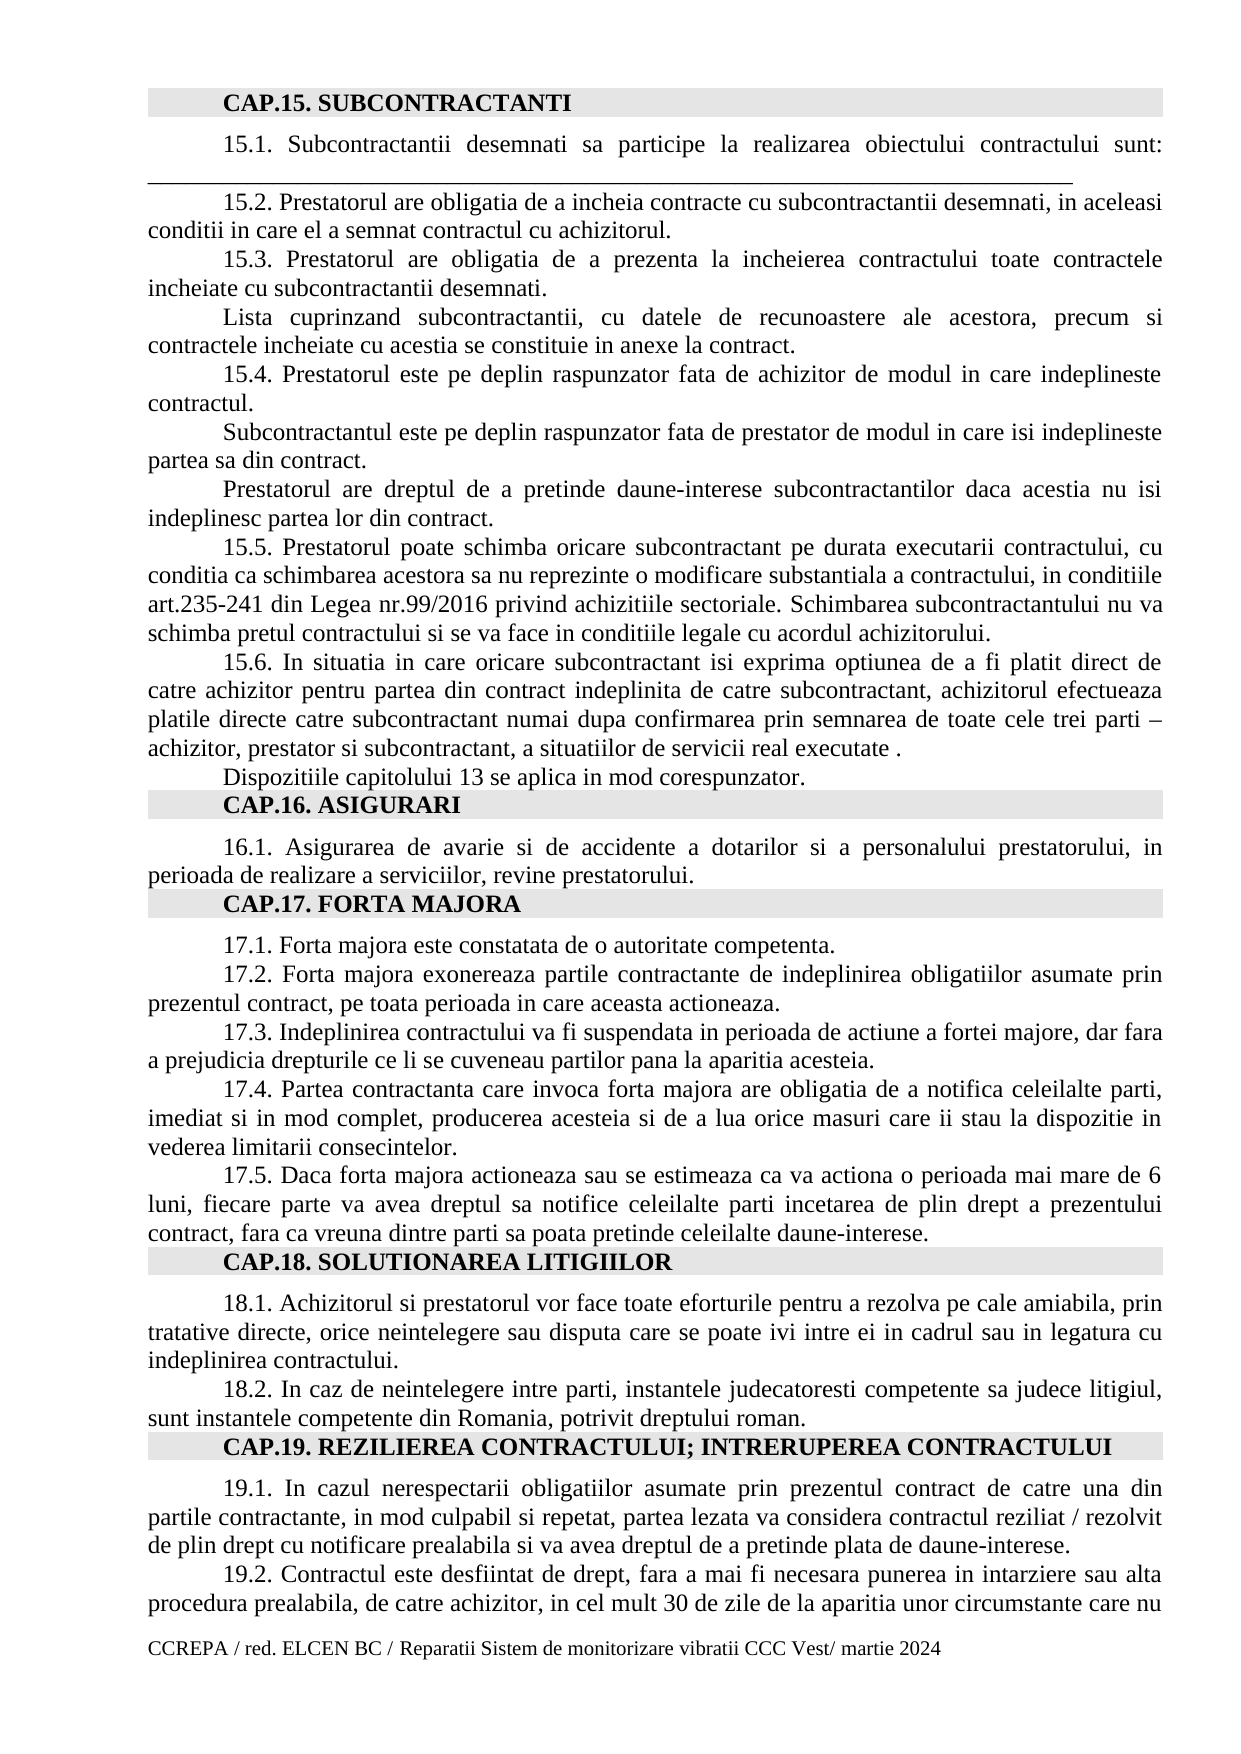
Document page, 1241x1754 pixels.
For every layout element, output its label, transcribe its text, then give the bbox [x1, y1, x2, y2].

subtitle CAP.15. SUBCONTRACTANTI [148, 88, 1163, 117]
text 15.4. Prestatorul este pe deplin raspunzator fata de achizitor de modul in care indeplineste contractul. [148, 359, 1163, 417]
text 15.3. Prestatorul are obligatia de a prezenta la incheierea contractului toate contractele incheiate cu subcontractantii desemnati. [148, 244, 1163, 302]
text Subcontractantul este pe deplin raspunzator fata de prestator de modul in care isi indeplineste partea sa din contract. [148, 417, 1163, 474]
text 15.2. Prestatorul are obligatia de a incheia contracte cu subcontractantii desemnati, in aceleasi conditii in care el a semnat contractul cu achizitorul. [148, 187, 1163, 244]
text 15.1. Subcontractantii desemnati sa participe la realizarea obiectului contractului sunt: __________________________________________________________________________ [148, 129, 1163, 187]
text Prestatorul are dreptul de a pretinde daune-interese subcontractantilor daca acestia nu isi indeplinesc partea lor din contract. [148, 474, 1163, 532]
text 15.5. Prestatorul poate schimba oricare subcontractant pe durata executarii contractului, cu conditia ca schimbarea acestora sa nu reprezinte o modificare substantiala a contractului, in conditiile art.235-241 din Legea nr.99/2016 privind achizitiile sectoriale. Schimbarea subcontractantului nu va schimba pretul contractului si se va face in conditiile legale cu acordul achizitorului. [148, 532, 1163, 647]
text 16.1. Asigurarea de avarie si de accidente a dotarilor si a personalului prestatorului, in perioada de realizare a serviciilor, revine prestatorului. [148, 832, 1163, 889]
text 17.2. Forta majora exonereaza partile contractante de indeplinirea obligatiilor asumate prin prezentul contract, pe toata perioada in care aceasta actioneaza. [148, 959, 1163, 1017]
text 19.1. In cazul nerespectarii obligatiilor asumate prin prezentul contract de catre una din partile contractante, in mod culpabil si repetat, partea lezata va considera contractul reziliat / rezolvit de plin drept cu notificare prealabila si va avea dreptul de a pretinde plata de daune-interese. [148, 1473, 1163, 1559]
text 15.6. In situatia in care oricare subcontractant isi exprima optiunea de a fi platit direct de catre achizitor pentru partea din contract indeplinita de catre subcontractant, achizitorul efectueaza platile directe catre subcontractant numai dupa confirmarea prin semnarea de toate cele trei parti – achizitor, prestator si subcontractant, a situatiilor de servicii real executate . [148, 647, 1163, 762]
text 17.4. Partea contractanta care invoca forta majora are obligatia de a notifica celeilalte parti, imediat si in mod complet, producerea acesteia si de a lua orice masuri care ii stau la dispozitie in vederea limitarii consecintelor. [148, 1074, 1163, 1160]
text 18.2. In caz de neintelegere intre parti, instantele judecatoresti competente sa judece litigiul, sunt instantele competente din Romania, potrivit dreptului roman. [148, 1374, 1163, 1432]
text 18.1. Achizitorul si prestatorul vor face toate eforturile pentru a rezolva pe cale amiabila, prin tratative directe, orice neintelegere sau disputa care se poate ivi intre ei in cadrul sau in legatura cu indeplinirea contractului. [148, 1288, 1163, 1374]
text Lista cuprinzand subcontractantii, cu datele de recunoastere ale acestora, precum si contractele incheiate cu acestia se constituie in anexe la contract. [148, 302, 1163, 359]
text 17.1. Forta majora este constatata de o autoritate competenta. [148, 930, 1163, 959]
text Dispozitiile capitolului 13 se aplica in mod corespunzator. [148, 762, 1163, 790]
subtitle CAP.18. SOLUTIONAREA LITIGIILOR [148, 1247, 1163, 1275]
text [148, 1559, 1163, 1617]
subtitle CAP.17. FORTA MAJORA [148, 889, 1163, 918]
subtitle CAP.16. ASIGURARI [148, 790, 1163, 819]
text 17.5. Daca forta majora actioneaza sau se estimeaza ca va actiona o perioada mai mare de 6 luni, fiecare parte va avea dreptul sa notifice celeilalte parti incetarea de plin drept a prezentului contract, fara ca vreuna dintre parti sa poata pretinde celeilalte daune-interese. [148, 1160, 1163, 1247]
text 17.3. Indeplinirea contractului va fi suspendata in perioada de actiune a fortei majore, dar fara a prejudicia drepturile ce li se cuveneau partilor pana la aparitia acesteia. [148, 1017, 1163, 1074]
subtitle CAP.19. REZILIEREA CONTRACTULUI; INTRERUPEREA CONTRACTULUI [148, 1432, 1163, 1460]
